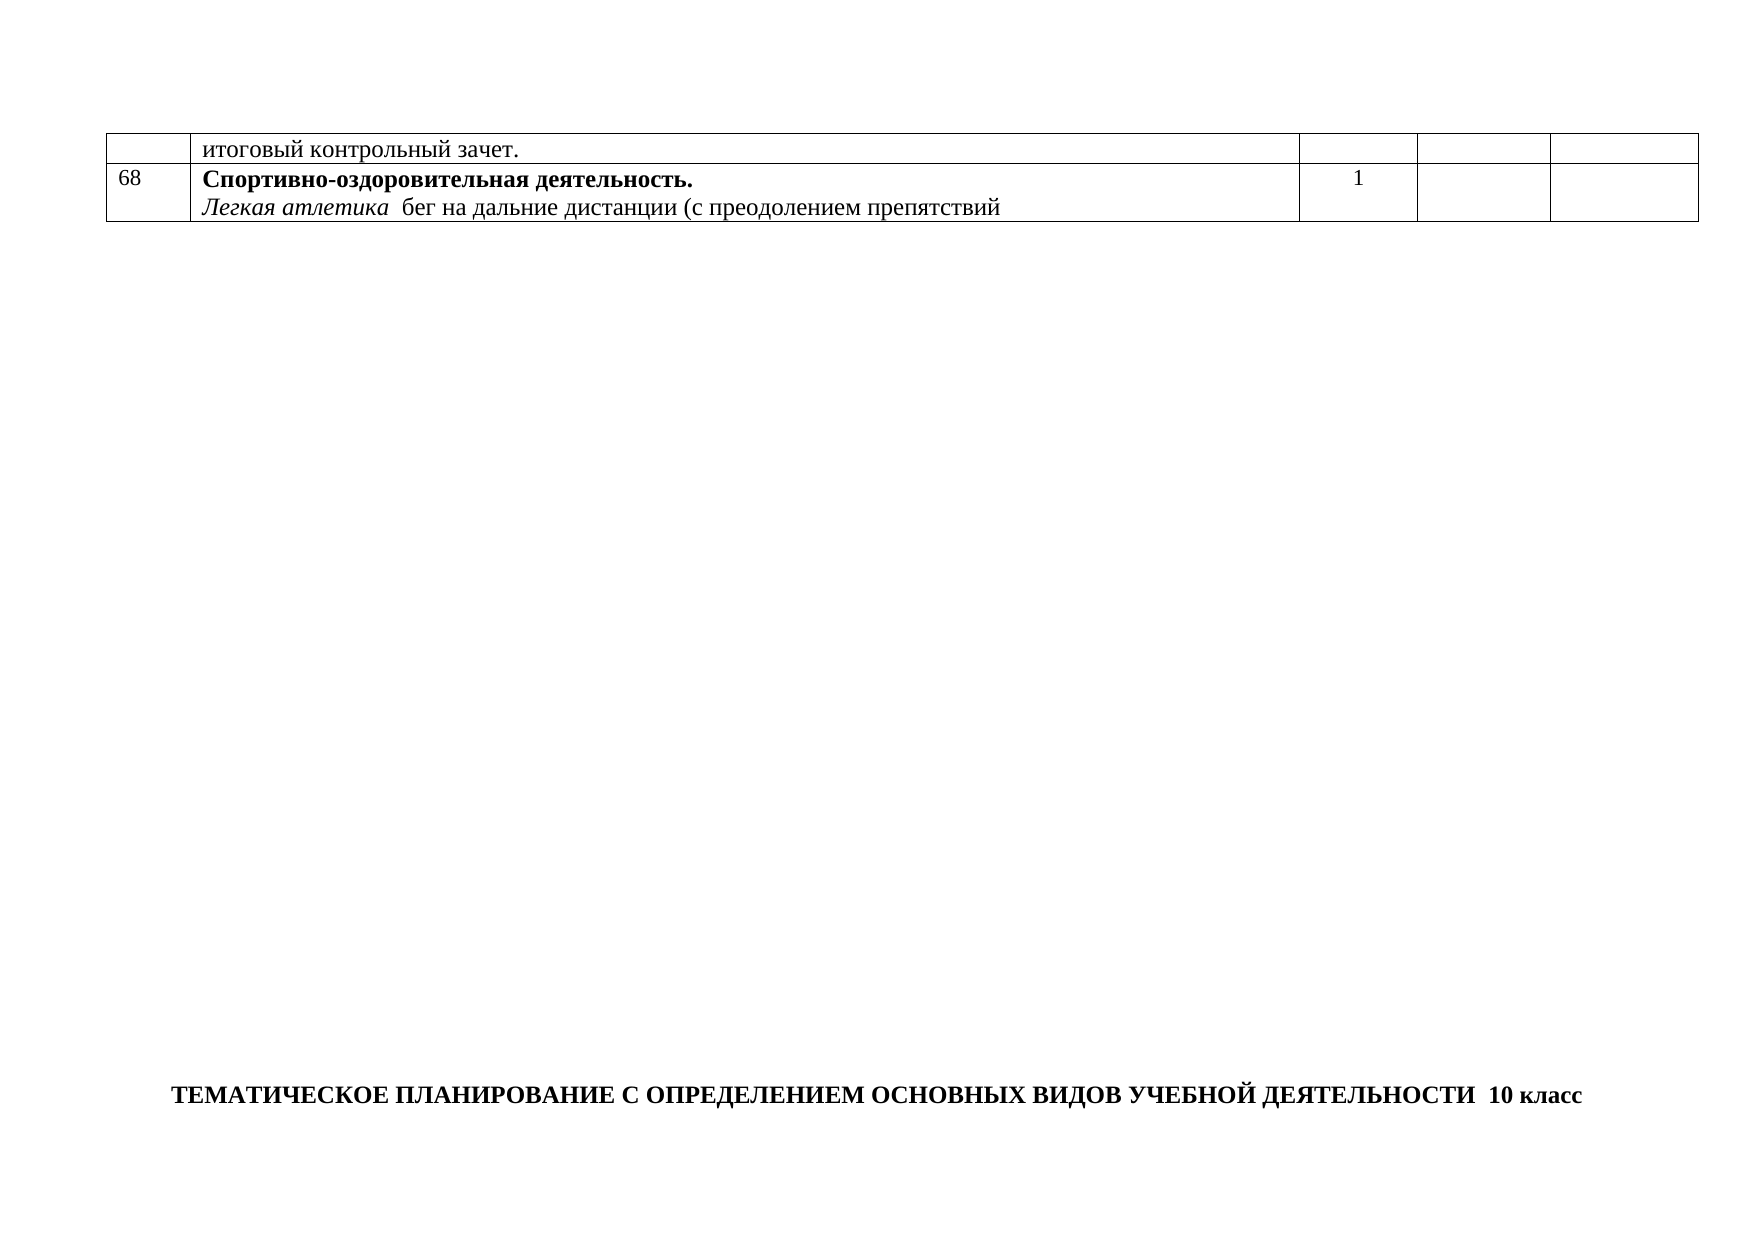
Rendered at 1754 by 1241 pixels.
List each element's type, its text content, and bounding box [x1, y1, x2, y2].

table_cell [1551, 164, 1698, 221]
table_cell [1551, 134, 1698, 163]
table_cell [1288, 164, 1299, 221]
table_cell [191, 134, 1299, 163]
table_cell [1418, 134, 1550, 163]
table_cell 68 [107, 164, 190, 221]
text ТЕМАТИЧЕСКОЕ ПЛАНИРОВАНИЕ С ОПРЕДЕЛЕНИЕМ ОСНОВНЫХ ВИДОВ УЧЕБНОЙ ДЕЯТЕЛЬНОСТИ 10 класс [118, 1081, 1636, 1109]
table_cell 67 [107, 134, 190, 163]
table_cell 1 [1300, 134, 1417, 163]
table_cell 1 [1300, 164, 1417, 221]
table_cell [1418, 164, 1550, 221]
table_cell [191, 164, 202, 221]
